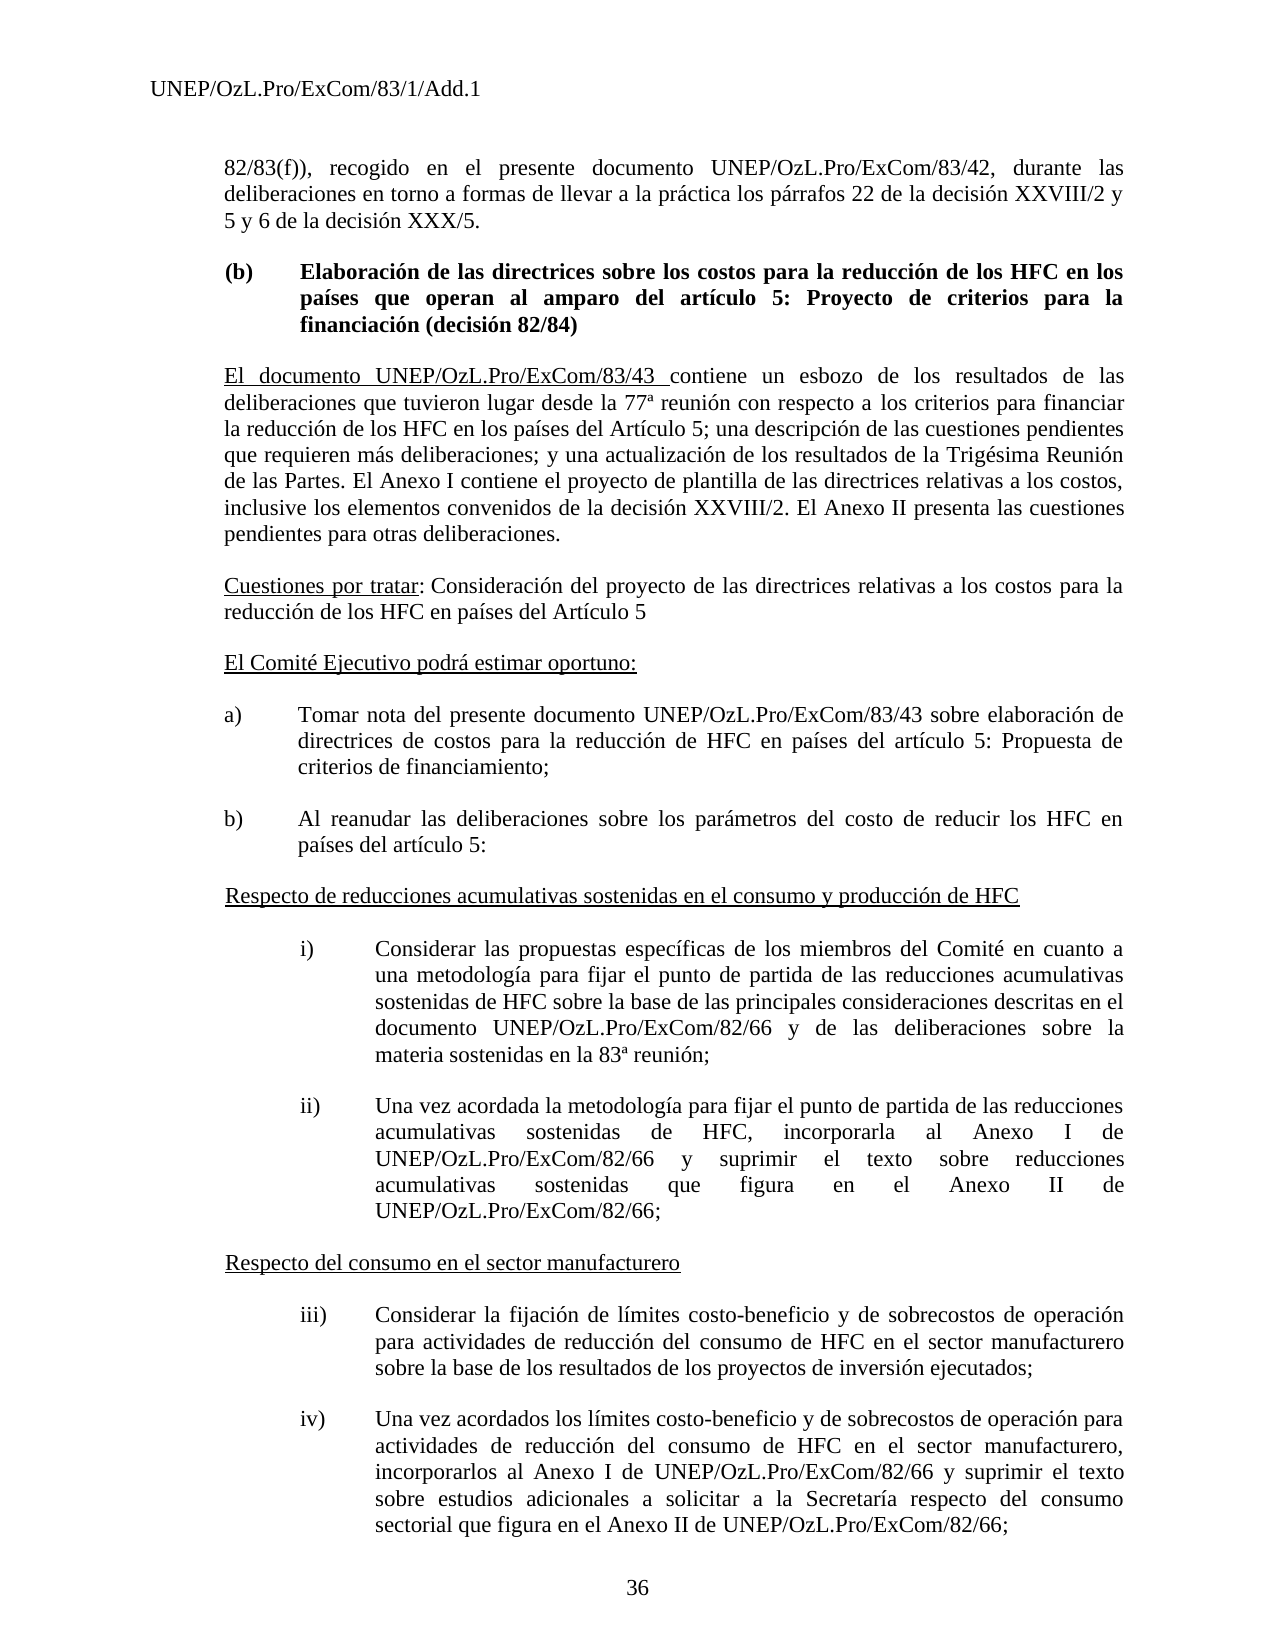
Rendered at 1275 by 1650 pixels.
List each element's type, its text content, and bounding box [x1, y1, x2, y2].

subtitle Elaboración de las directrices sobre los costos para la reducción de los HFC en los países que operan al amparo del artículo 5: Proyecto de criterios para la financiación (decisión 82/84) [225, 258, 1125, 337]
text Respecto de reducciones acumulativas sostenidas en el consumo y producción de HFC [225, 882, 1125, 909]
subtitle Al reanudar las deliberaciones sobre los parámetros del costo de reducir los HFC en países del artículo 5: [224, 805, 1125, 857]
text Cuestiones por tratar: Consideración del proyecto de las directrices relativas a los costos para la reducción de los HFC en países del Artículo 5 [224, 572, 1125, 624]
text El documento UNEP/OzL.Pro/ExCom/83/43 contiene un esbozo de los resultados de las deliberaciones que tuvieron lugar desde la 77ª reunión con respecto a los criterios para financiar la reducción de los HFC en los países del Artículo 5; una descripción de las cuestiones pendientes que requieren más deliberaciones; y una actualización de los resultados de la Trigésima Reunión de las Partes. El Anexo I contiene el proyecto de plantilla de las directrices relativas a los costos, inclusive los elementos convenidos de la decisión XXVIII/2. El Anexo II presenta las cuestiones pendientes para otras deliberaciones. [224, 362, 1125, 547]
subtitle Una vez acordados los límites costo-beneficio y de sobrecostos de operación para actividades de reducción del consumo de HFC en el sector manufacturero, incorporarlos al Anexo I de UNEP/OzL.Pro/ExCom/82/66 y suprimir el texto sobre estudios adicionales a solicitar a la Secretaría respecto del consumo sectorial que figura en el Anexo II de UNEP/OzL.Pro/ExCom/82/66; [300, 1406, 1125, 1537]
text El Comité Ejecutivo podrá estimar oportuno: [224, 649, 1125, 676]
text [224, 154, 1125, 233]
subtitle Una vez acordada la metodología para fijar el punto de partida de las reducciones acumulativas sostenidas de HFC, incorporarla al Anexo I de UNEP/OzL.Pro/ExCom/82/66 y suprimir el texto sobre reducciones acumulativas sostenidas que figura en el Anexo II de UNEP/OzL.Pro/ExCom/82/66; [300, 1092, 1125, 1224]
text Respecto del consumo en el sector manufacturero [225, 1249, 1125, 1275]
subtitle Considerar la fijación de límites costo-beneficio y de sobrecostos de operación para actividades de reducción del consumo de HFC en el sector manufacturero sobre la base de los resultados de los proyectos de inversión ejecutados; [300, 1301, 1125, 1381]
subtitle Tomar nota del presente documento UNEP/OzL.Pro/ExCom/83/43 sobre elaboración de directrices de costos para la reducción de HFC en países del artículo 5: Propuesta de criterios de financiamiento; [224, 701, 1125, 780]
subtitle Considerar las propuestas específicas de los miembros del Comité en cuanto a una metodología para fijar el punto de partida de las reducciones acumulativas sostenidas de HFC sobre la base de las principales consideraciones descritas en el documento UNEP/OzL.Pro/ExCom/82/66 y de las deliberaciones sobre la materia sostenidas en la 83ª reunión; [300, 935, 1125, 1067]
